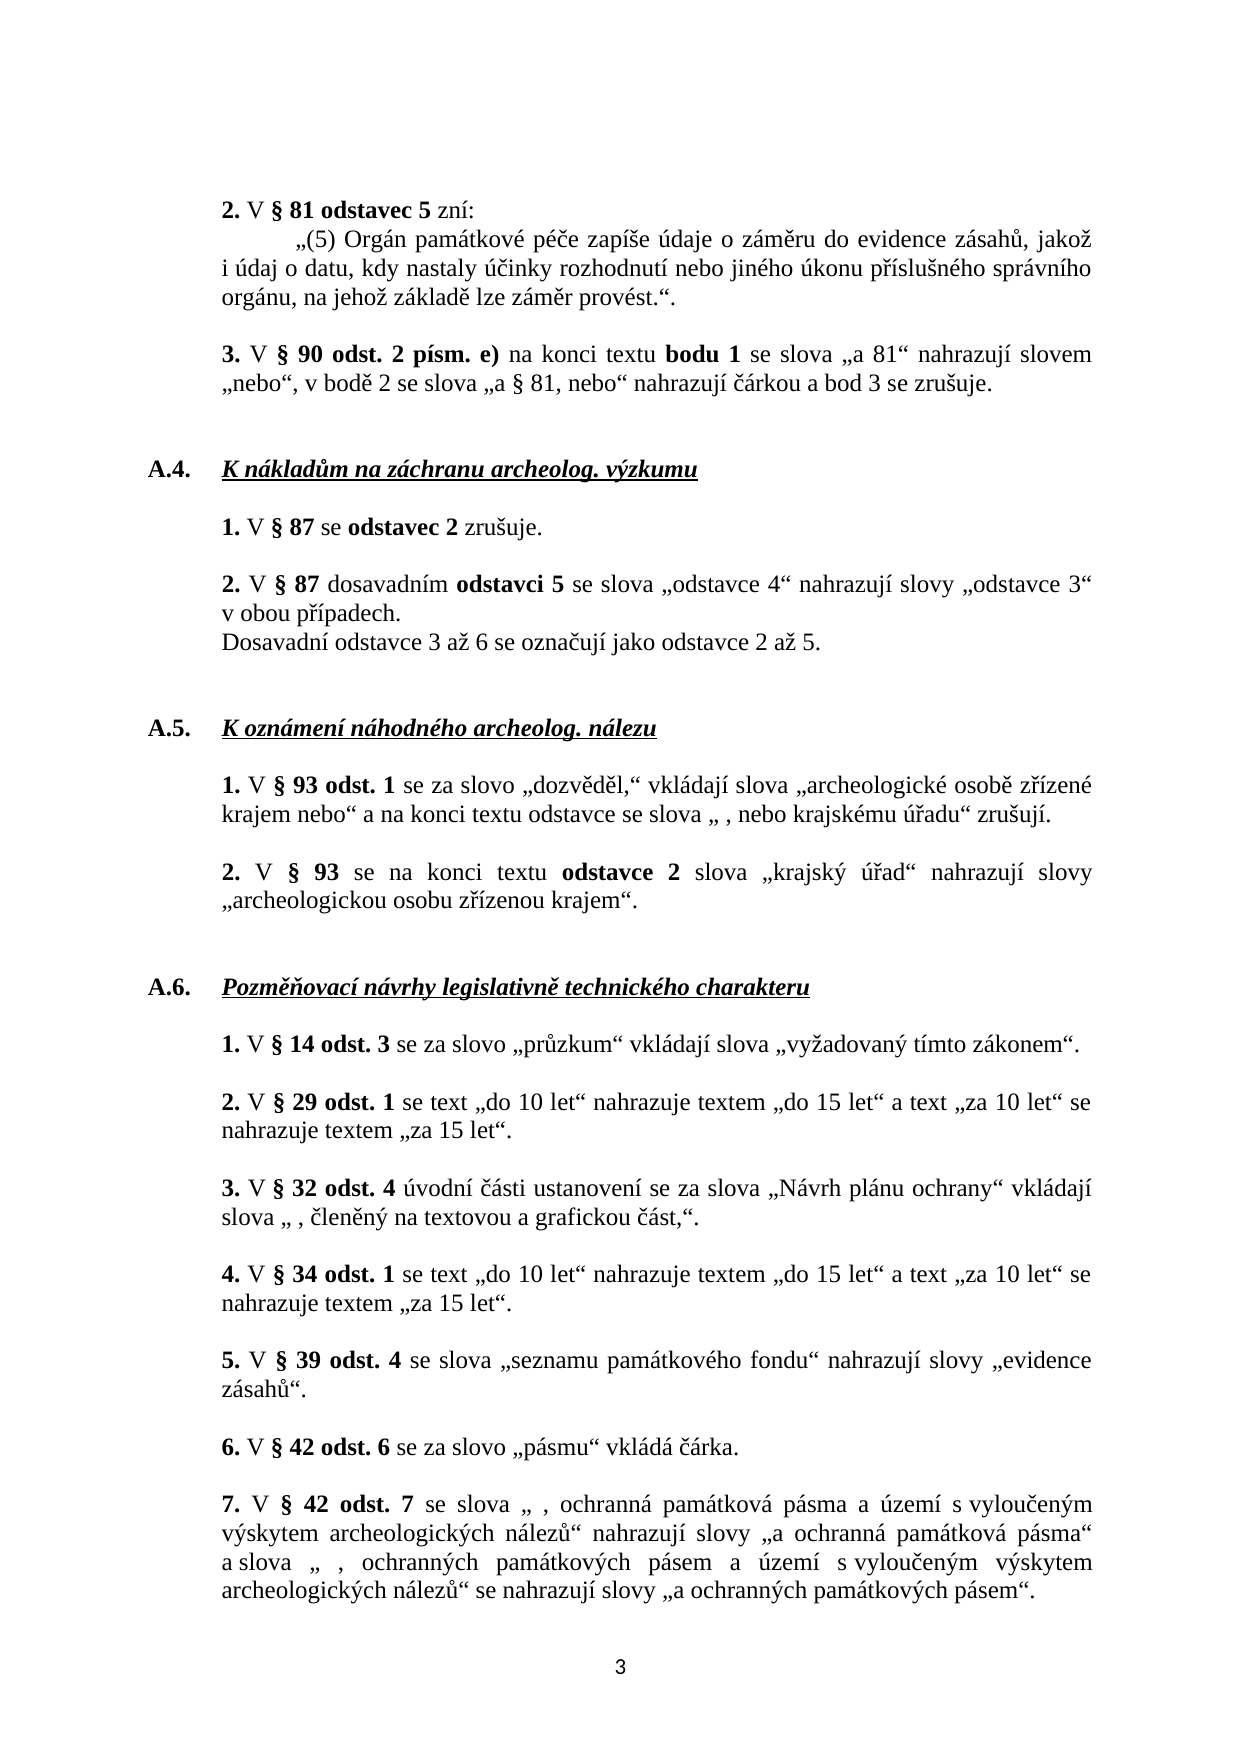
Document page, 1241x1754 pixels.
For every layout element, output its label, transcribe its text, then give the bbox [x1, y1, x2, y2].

text A.6. Pozměňovací návrhy legislativně technického charakteru [148, 972, 1093, 1000]
text 6. V § 42 odst. 6 se za slovo „pásmu“ vkládá čárka. [148, 1432, 1093, 1460]
text 1. V § 14 odst. 3 se za slovo „průzkum“ vkládají slova „vyžadovaný tímto zákonem“. [148, 1029, 1093, 1058]
text 2. V § 93 se na konci textu odstavce 2 slova „krajský úřad“ nahrazují slovy „archeologickou osobu zřízenou krajem“. [221, 857, 1093, 914]
text 2. V § 29 odst. 1 se text „do 10 let“ nahrazuje textem „do 15 let“ a text „za 10 let“ se nahrazuje textem „za 15 let“. [221, 1087, 1093, 1144]
text Dosavadní odstavce 3 až 6 se označují jako odstavce 2 až 5. [148, 627, 1093, 655]
text 3. V § 90 odst. 2 písm. e) na konci textu bodu 1 se slova „a 81“ nahrazují slovem „nebo“, v bodě 2 se slova „a § 81, nebo“ nahrazují čárkou a bod 3 se zrušuje. [221, 339, 1093, 397]
text 4. V § 34 odst. 1 se text „do 10 let“ nahrazuje textem „do 15 let“ a text „za 10 let“ se nahrazuje textem „za 15 let“. [221, 1259, 1093, 1317]
text 1. V § 87 se odstavec 2 zrušuje. [148, 512, 1093, 540]
text 5. V § 39 odst. 4 se slova „seznamu památkového fondu“ nahrazují slovy „evidence zásahů“. [221, 1345, 1093, 1403]
text „(5) Orgán památkové péče zapíše údaje o záměru do evidence zásahů, jakož i údaj o datu, kdy nastaly účinky rozhodnutí nebo jiného úkonu příslušného správního orgánu, na jehož základě lze záměr provést.“. [221, 224, 1093, 310]
text 2. V § 87 dosavadním odstavci 5 se slova „odstavce 4“ nahrazují slovy „odstavce 3“ v obou případech. [221, 569, 1093, 627]
text 3. V § 32 odst. 4 úvodní části ustanovení se za slova „Návrh plánu ochrany“ vkládají slova „ , členěný na textovou a grafickou část,“. [221, 1173, 1093, 1230]
text 1. V § 93 odst. 1 se za slovo „dozvěděl,“ vkládají slova „archeologické osobě zřízené krajem nebo“ a na konci textu odstavce se slova „ , nebo krajskému úřadu“ zrušují. [221, 770, 1093, 828]
text 7. V § 42 odst. 7 se slova „ , ochranná památková pásma a území s vyloučeným výskytem archeologických nálezů“ nahrazují slovy „a ochranná památková pásma“ a slova „ , ochranných památkových pásem a území s vyloučeným výskytem archeologických nálezů“ se nahrazují slovy „a ochranných památkových pásem“. [221, 1489, 1093, 1604]
text A.5. K oznámení náhodného archeolog. nálezu [148, 713, 1093, 742]
text A.4. K nákladům na záchranu archeolog. výzkumu [148, 454, 1093, 483]
text 2. V § 81 odstavec 5 zní: [148, 195, 1093, 224]
